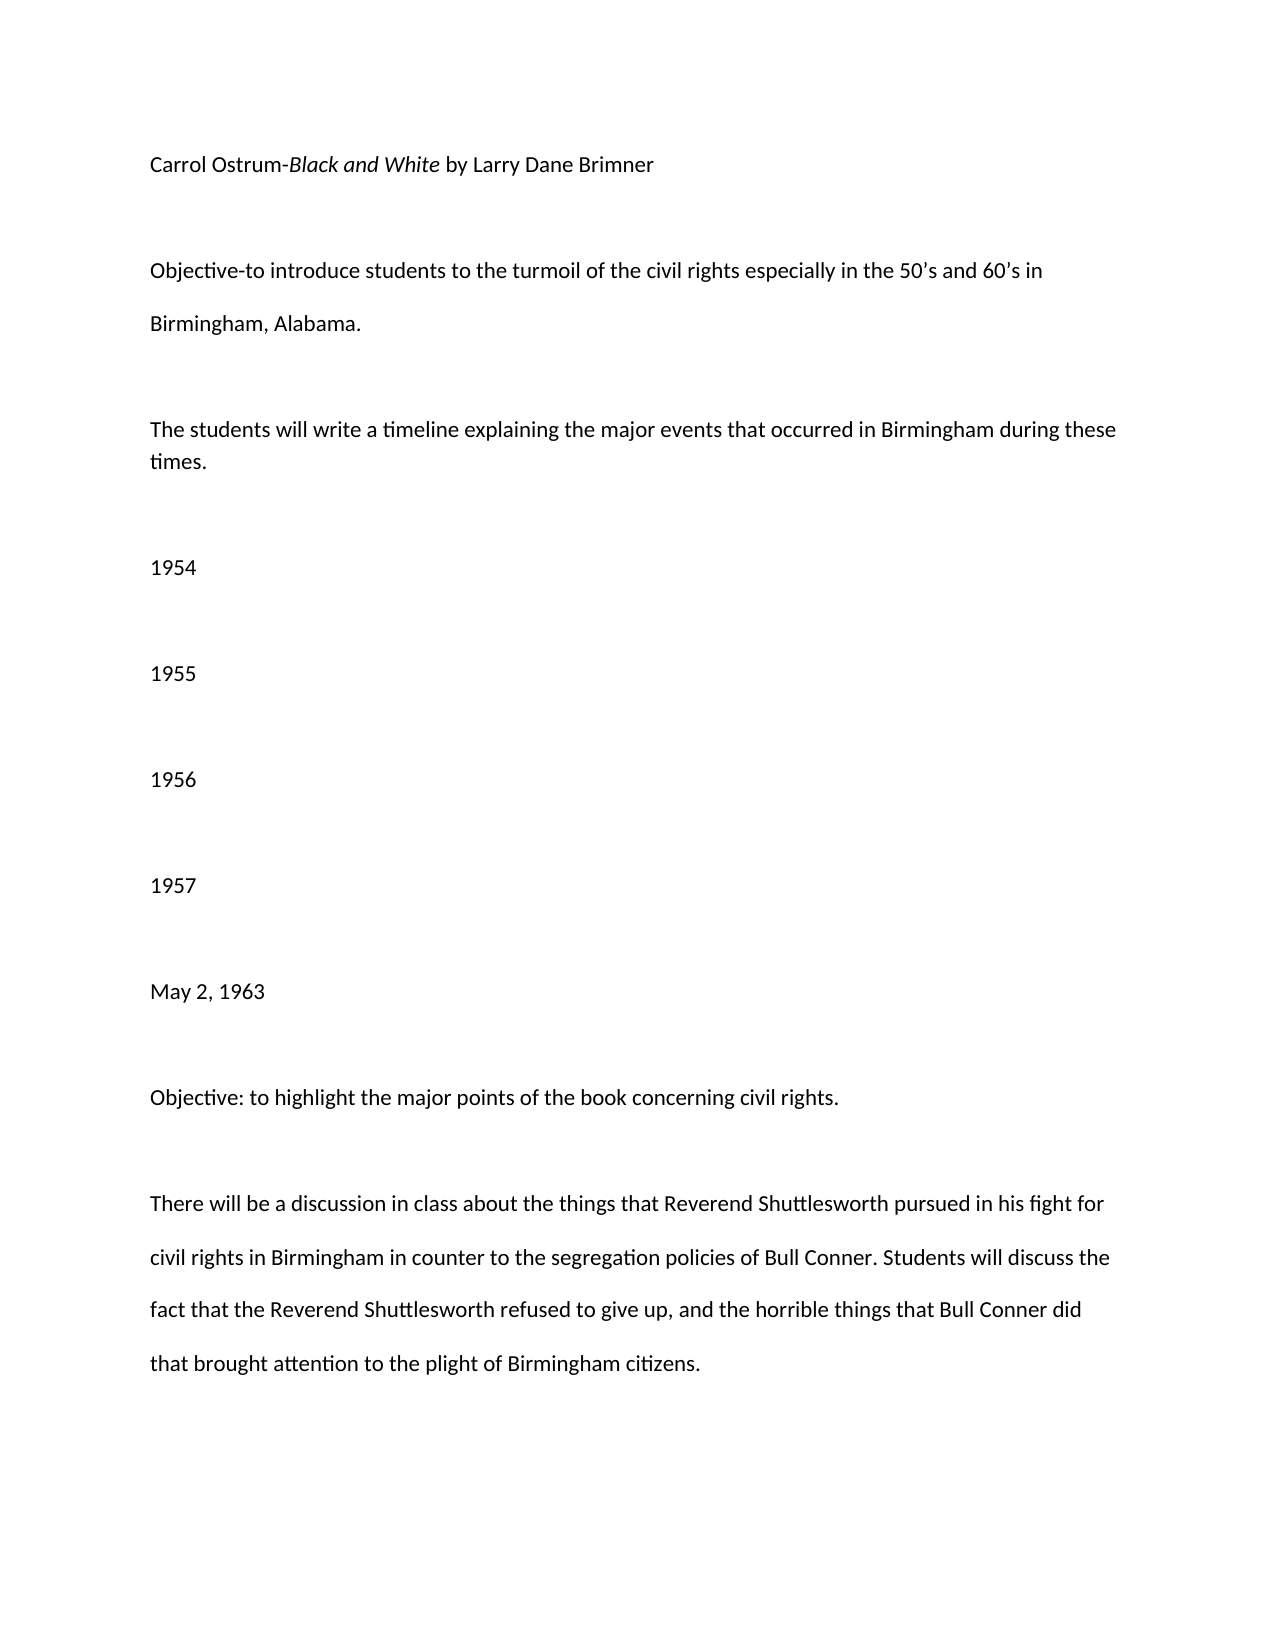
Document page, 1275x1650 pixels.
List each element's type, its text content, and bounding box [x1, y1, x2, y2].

text There will be a discussion in class about the things that Reverend Shuttlesworth pursued in his fight for [150, 1189, 1125, 1218]
text that brought attention to the plight of Birmingham citizens. [150, 1349, 1125, 1377]
text May 2, 1963 [150, 977, 1125, 1006]
text fact that the Reverend Shuttlesworth refused to give up, and the horrible things that Bull Conner did [150, 1296, 1125, 1324]
text Carrol Ostrum-Black and White by Larry Dane Brimner [150, 150, 1125, 178]
text 1955 [150, 659, 1125, 687]
text Objective: to highlight the major points of the book concerning civil rights. [150, 1083, 1125, 1112]
text Objective-to introduce students to the turmoil of the civil rights especially in the 50’s and 60’s in [150, 256, 1125, 284]
text Birmingham, Alabama. [150, 309, 1125, 337]
text 1956 [150, 765, 1125, 793]
text 1957 [150, 871, 1125, 899]
text 1954 [150, 553, 1125, 581]
text The students will write a timeline explaining the major events that occurred in Birmingham during these times. [150, 415, 1125, 475]
text civil rights in Birmingham in counter to the segregation policies of Bull Conner. Students will discuss the [150, 1243, 1125, 1271]
